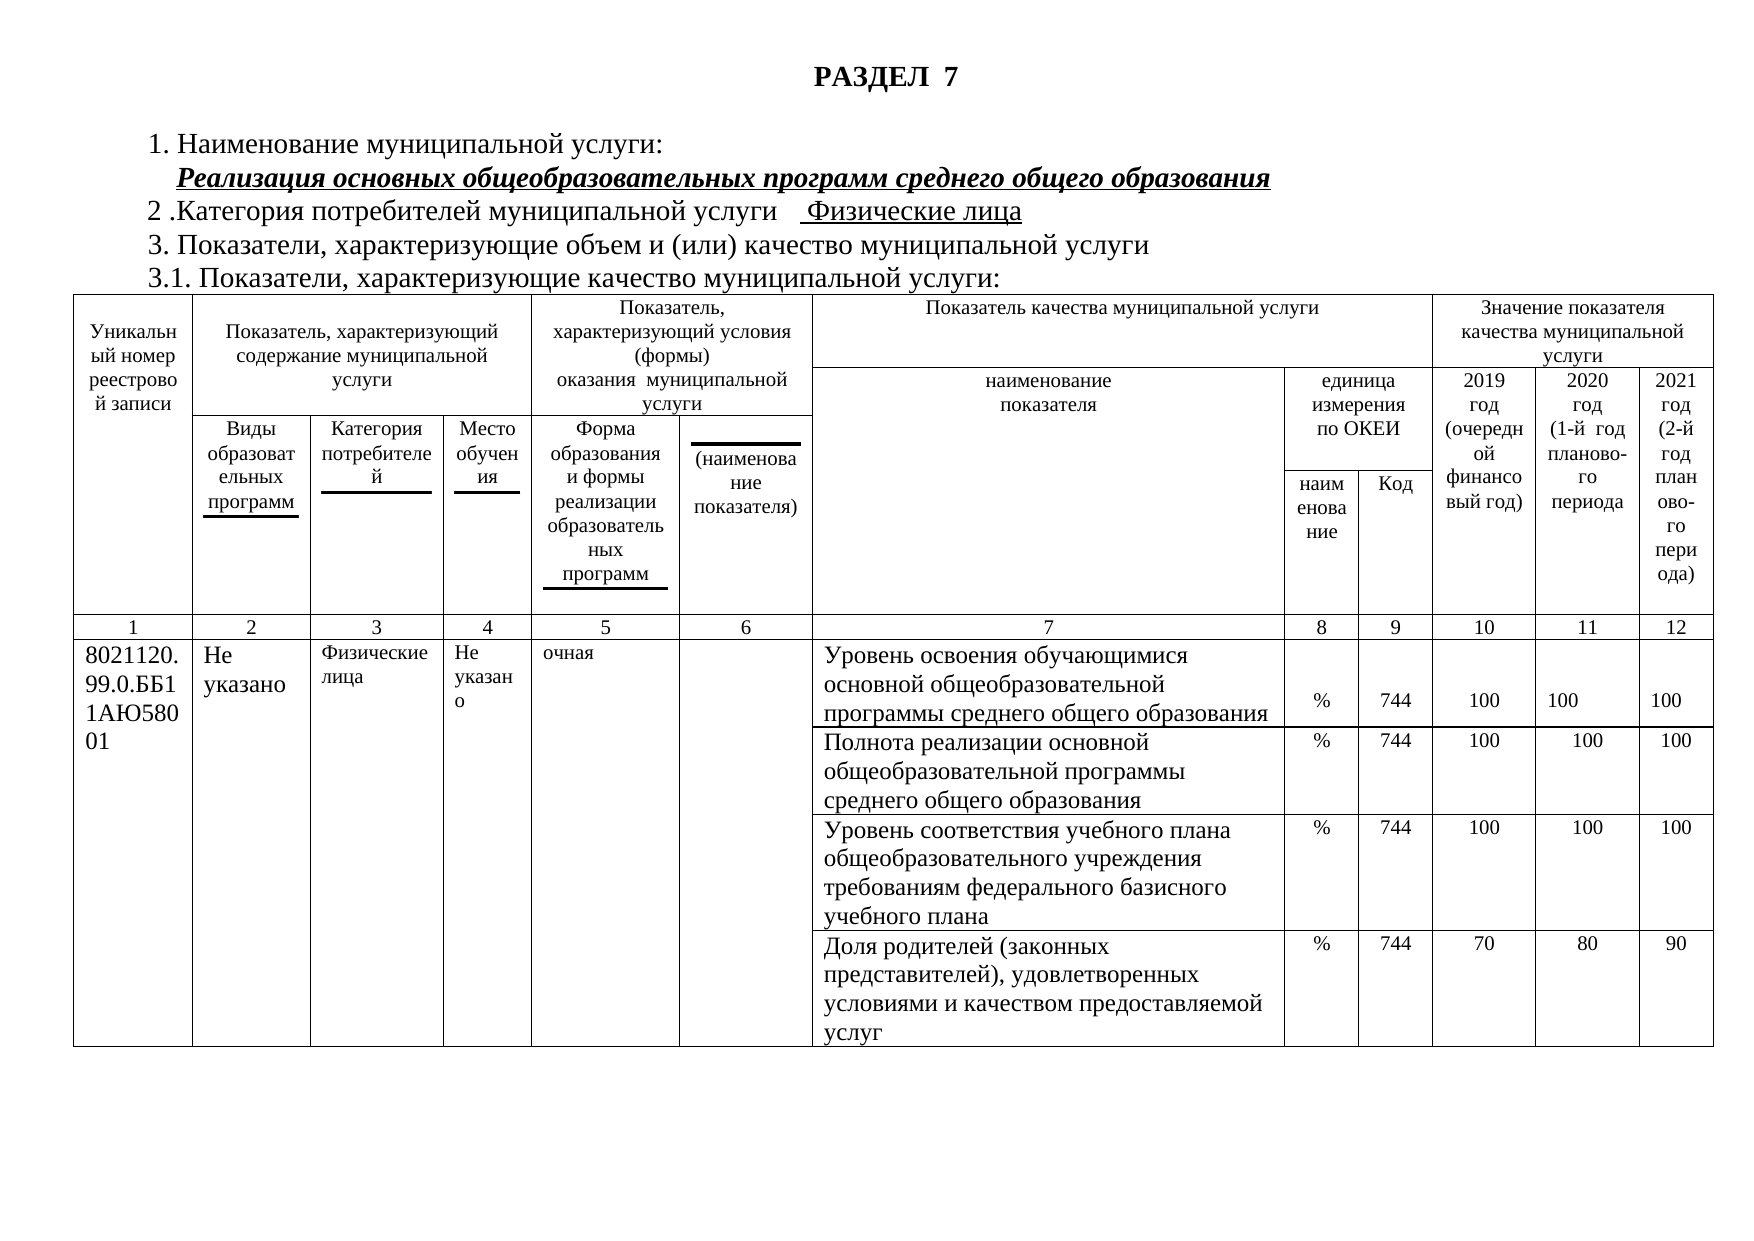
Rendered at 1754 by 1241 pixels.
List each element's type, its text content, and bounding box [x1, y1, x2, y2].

table_cell 744 [1359, 728, 1432, 814]
table_cell 100 [1640, 640, 1713, 726]
table_cell Уровень освоения обучающимися основной общеобразовательной программы среднего общего образования [813, 640, 1284, 726]
table_cell (наименование показателя) [680, 416, 812, 614]
table_cell 100 [1433, 640, 1535, 726]
table_cell 744 [1359, 815, 1432, 930]
table_cell Доля родителей (законных представителей), удовлетворенных условиями и качеством предоставляемой услуг [813, 931, 1284, 1046]
text 2 .Категория потребителей муниципальной услуги Физические лица [74, 193, 1698, 227]
table_cell % [1285, 728, 1358, 814]
table_cell Виды образовательных программ [193, 416, 310, 614]
table_cell Категория потребителей [311, 416, 443, 614]
table_cell 100 [1433, 728, 1535, 814]
table_cell 100 [1536, 815, 1639, 930]
table_cell единица измерения по ОКЕИ [1285, 368, 1432, 470]
table_cell 100 [1640, 728, 1713, 814]
table_cell 2021 год (2-й год планово-го периода) [1640, 368, 1713, 614]
text 1. Наименование муниципальной услуги: [148, 126, 1698, 160]
table_header Значение показателя качества муниципальной услуги [1433, 295, 1713, 367]
table_cell 2020 год (1-й год планово-го периода [1536, 368, 1639, 614]
table_cell 80 [1536, 931, 1639, 1046]
table_cell 100 [1433, 815, 1535, 930]
table_cell 3 [311, 615, 443, 639]
table_cell Не указано [444, 640, 531, 1046]
table_header Уникальный номер реестровой записи [74, 295, 192, 614]
table_cell 100 [1536, 640, 1639, 726]
table_cell наименование [1285, 471, 1358, 614]
table_cell 1 [74, 615, 192, 639]
table_cell 90 [1640, 931, 1713, 1046]
table_cell 744 [1359, 640, 1432, 726]
table_cell 11 [1536, 615, 1639, 639]
table_cell 12 [1640, 615, 1713, 639]
table_cell 70 [1433, 931, 1535, 1046]
table_cell 100 [1640, 815, 1713, 930]
table_cell Код [1359, 471, 1432, 614]
table_cell Форма образования и формы реализации образовательных программ [532, 416, 679, 614]
text РАЗДЕЛ 7 [74, 59, 1698, 93]
table_cell 4 [444, 615, 531, 639]
table_cell % [1285, 815, 1358, 930]
table_header Показатель, характеризующий условия (формы) оказания муниципальной услуги [532, 295, 812, 415]
text 3. Показатели, характеризующие объем и (или) качество муниципальной услуги [148, 227, 1698, 260]
table_cell [680, 640, 812, 1046]
table_cell 2019 год (очередной финансовый год) [1433, 368, 1535, 614]
table_cell 10 [1433, 615, 1535, 639]
table_cell 5 [532, 615, 679, 639]
table_cell % [1285, 931, 1358, 1046]
table_cell % [1285, 640, 1358, 726]
table_cell Место обучения [444, 416, 531, 614]
table_cell Физические лица [311, 640, 443, 1046]
table_cell 744 [1359, 931, 1432, 1046]
text 3.1. Показатели, характеризующие качество муниципальной услуги: [148, 260, 1698, 294]
table_cell 100 [1536, 728, 1639, 814]
table_cell очная [532, 640, 679, 1046]
table_cell наименование показателя [813, 368, 1284, 614]
table_cell 9 [1359, 615, 1432, 639]
table_cell 6 [680, 615, 812, 639]
table_cell 8021120.99.0.ББ11АЮ58001 [74, 640, 192, 1046]
table_cell Уровень соответствия учебного плана общеобразовательного учреждения требованиям федерального базисного учебного плана [813, 815, 1284, 930]
table_cell Не указано [193, 640, 310, 1046]
text Реализация основных общеобразовательных программ среднего общего образования [74, 160, 1698, 193]
table_cell 2 [193, 615, 310, 639]
table_header Показатель, характеризующий содержание муниципальной услуги [193, 295, 531, 415]
table_cell 8 [1285, 615, 1358, 639]
table_header Показатель качества муниципальной услуги [813, 295, 1432, 367]
table_cell 7 [813, 615, 1284, 639]
table_cell Полнота реализации основной общеобразовательной программы среднего общего образования [813, 728, 1284, 814]
